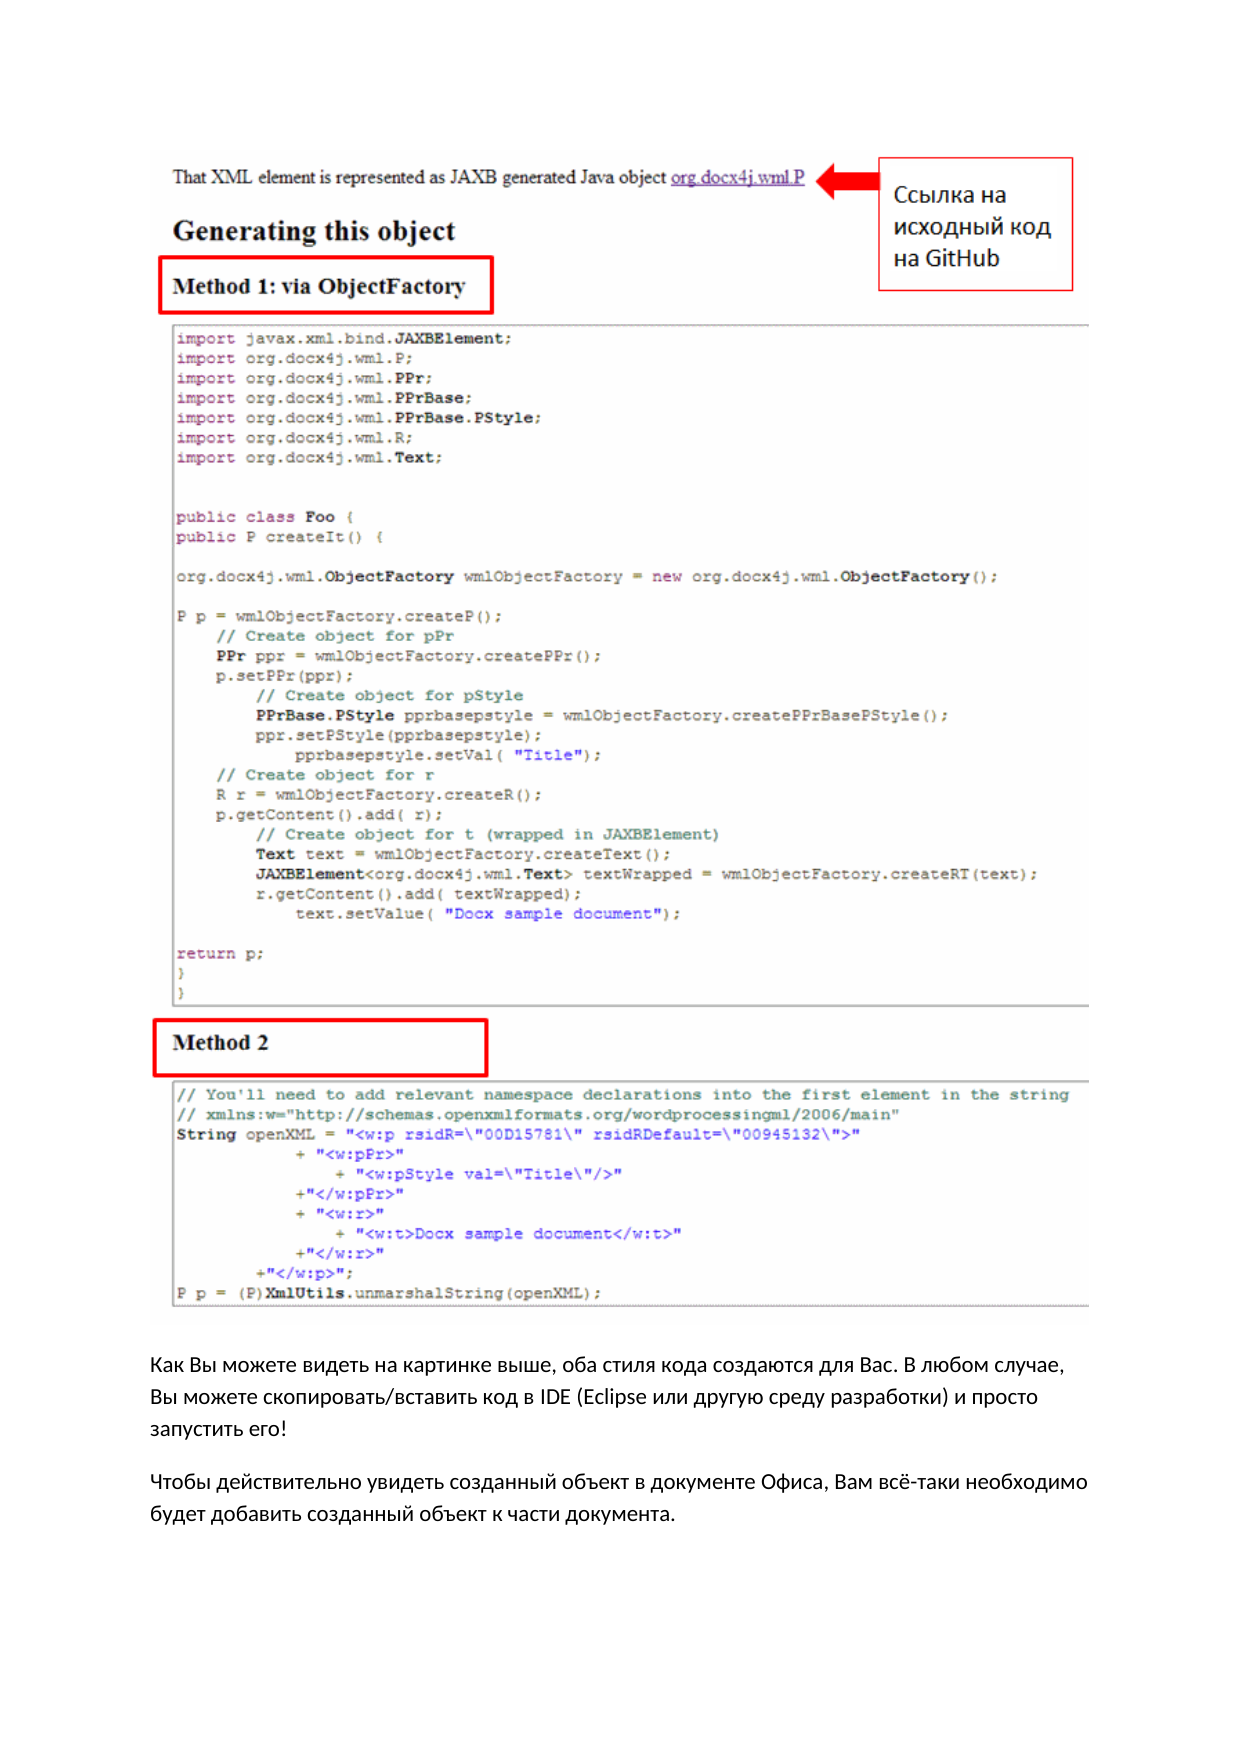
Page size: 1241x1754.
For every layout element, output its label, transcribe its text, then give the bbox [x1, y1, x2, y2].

text Как Вы можете видеть на картинке выше, оба стиля кода создаются для Вас. В любом случае, Вы можете скопировать/вставить код в IDE (Eclipse или другую среду разработки) и просто запустить его! [150, 1350, 1090, 1442]
picture [150, 150, 1089, 1325]
text Чтобы действительно увидеть созданный объект в документе Офиса, Вам всё-таки необходимо будет добавить созданный объект к части документа. [150, 1467, 1090, 1528]
